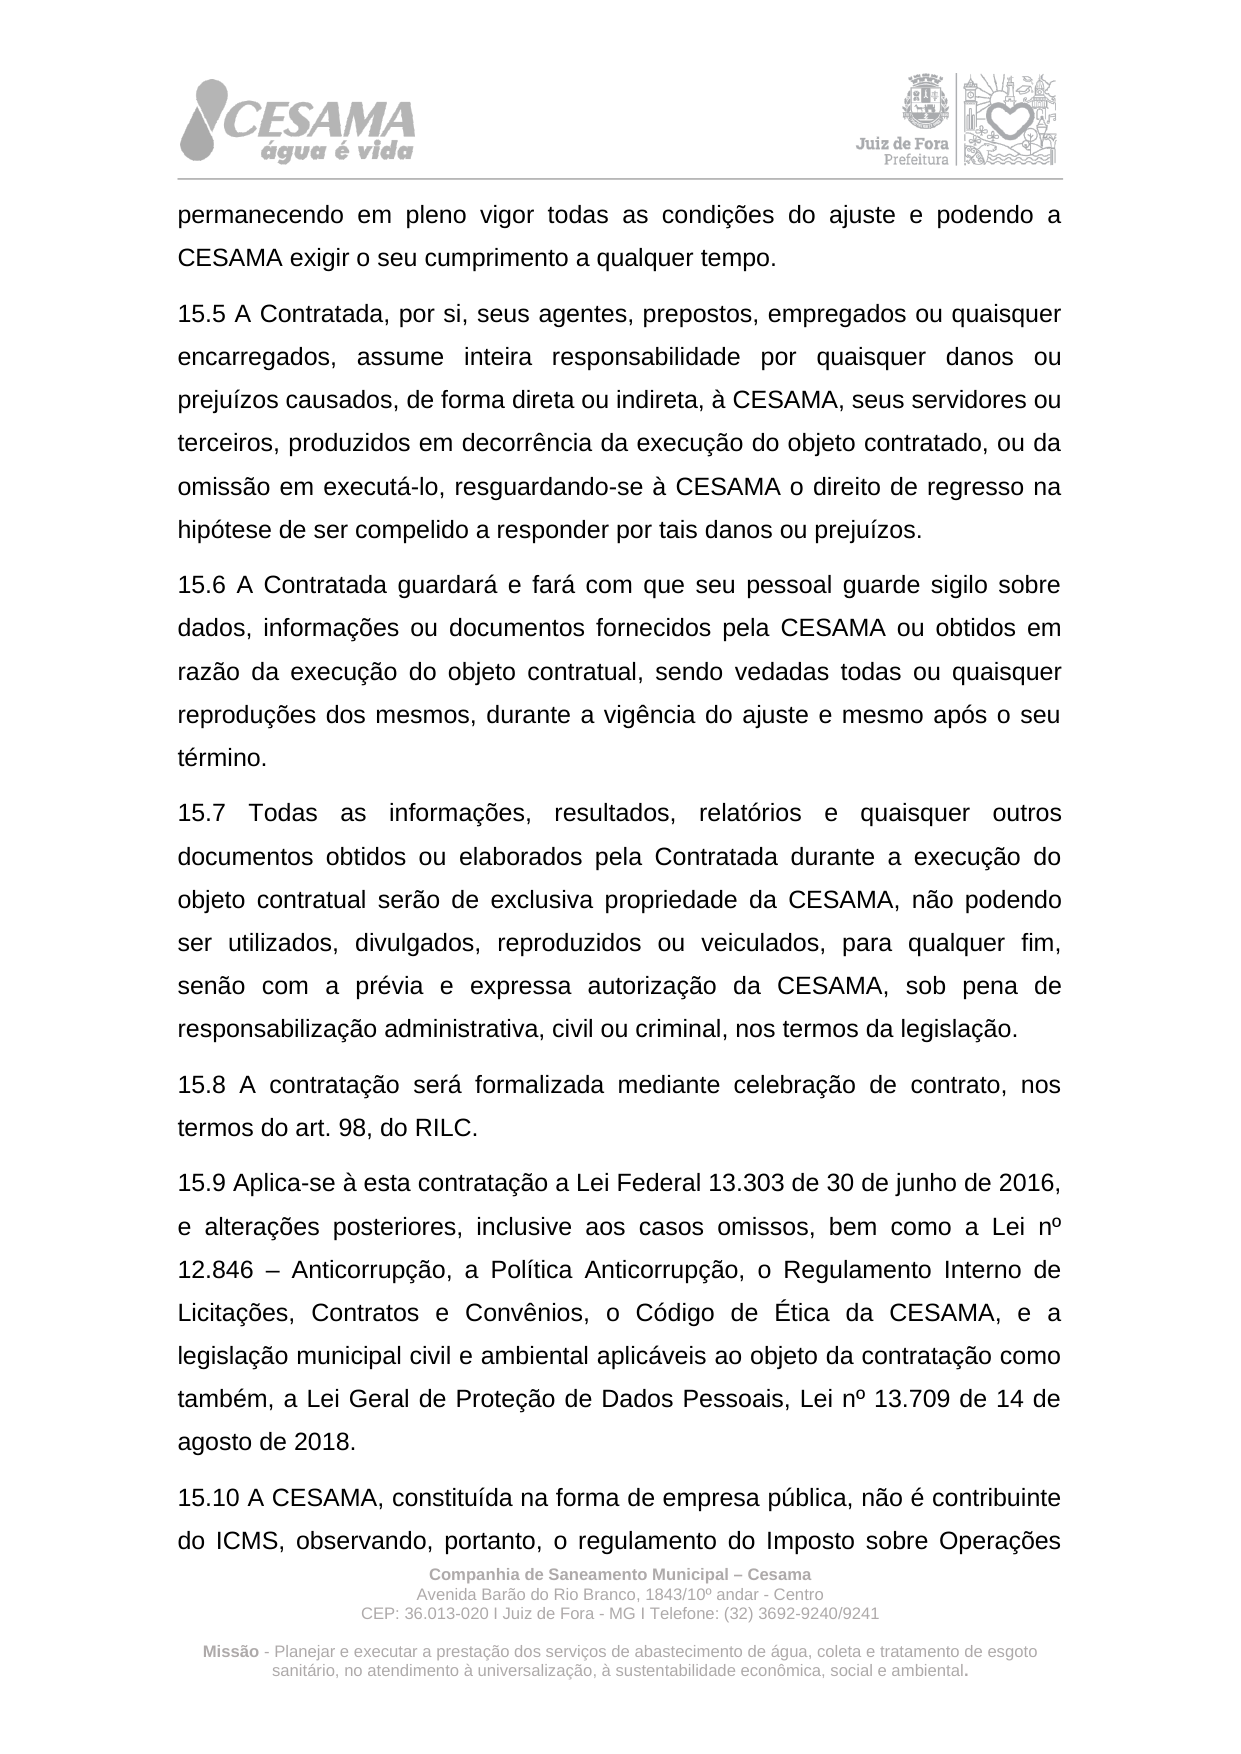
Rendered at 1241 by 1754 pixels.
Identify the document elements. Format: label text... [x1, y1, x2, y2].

text 15.5 A Contratada, por si, seus agentes, prepostos, empregados ou quaisquer encarregados, assume inteira responsabilidade por quaisquer danos ou prejuízos causados, de forma direta ou indireta, à CESAMA, seus servidores ou terceiros, produzidos em decorrência da execução do objeto contratado, ou da omissão em executá-lo, resguardando-se à CESAMA o direito de regresso na hipótese de ser compelido a responder por tais danos ou prejuízos. [177, 299, 1063, 543]
text 15.7 Todas as informações, resultados, relatórios e quaisquer outros documentos obtidos ou elaborados pela Contratada durante a execução do objeto contratual serão de exclusiva propriedade da CESAMA, não podendo ser utilizados, divulgados, reproduzidos ou veiculados, para qualquer fim, senão com a prévia e expressa autorização da CESAMA, sob pena de responsabilização administrativa, civil ou criminal, nos termos da legislação. [177, 798, 1063, 1043]
text 15.9 Aplica-se à esta contratação a Lei Federal 13.303 de 30 de junho de 2016, e alterações posteriores, inclusive aos casos omissos, bem como a Lei nº 12.846 – Anticorrupção, a Política Anticorrupção, o Regulamento Interno de Licitações, Contratos e Convênios, o Código de Ética da CESAMA, e a legislação municipal civil e ambiental aplicáveis ao objeto da contratação como também, a Lei Geral de Proteção de Dados Pessoais, Lei nº 13.709 de 14 de agosto de 2018. [177, 1168, 1063, 1456]
text 15.6 A Contratada guardará e fará com que seu pessoal guarde sigilo sobre dados, informações ou documentos fornecidos pela CESAMA ou obtidos em razão da execução do objeto contratual, sendo vedadas todas ou quaisquer reproduções dos mesmos, durante a vigência do ajuste e mesmo após o seu término. [177, 570, 1063, 772]
picture [177, 73, 1064, 180]
text 15.8 A contratação será formalizada mediante celebração de contrato, nos termos do art. 98, do RILC. [177, 1070, 1063, 1142]
